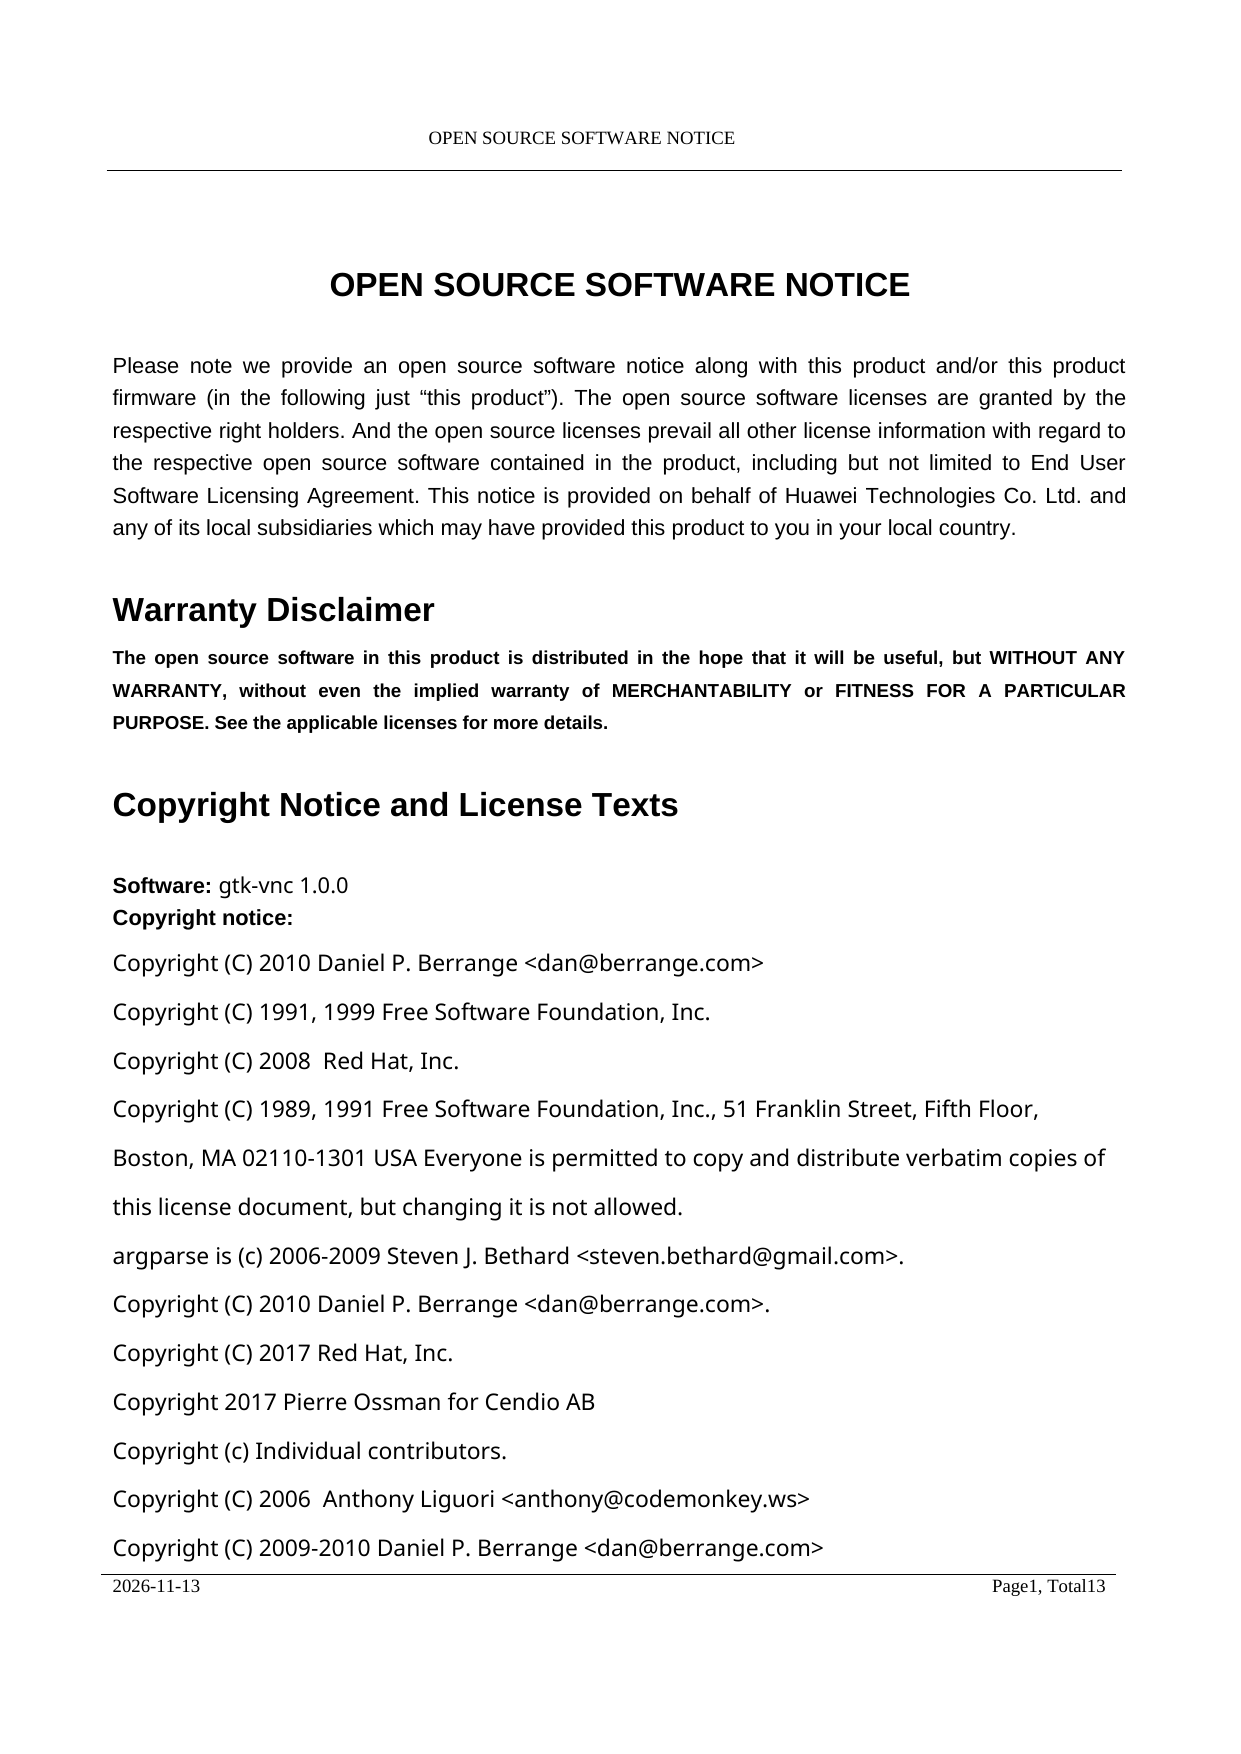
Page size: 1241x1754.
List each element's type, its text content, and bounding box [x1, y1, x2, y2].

text Warranty Disclaimer [112, 576, 1128, 641]
text Copyright (C) 2010 Daniel P. Berrange <dan@berrange.com> Copyright (C) 1991, 1999 Free Software Foundation, Inc. Copyright (C) 2008 Red Hat, Inc. Copyright (C) 1989, 1991 Free Software Foundation, Inc., 51 Franklin Street, Fifth Floor, Boston, MA 02110-1301 USA Everyone is permitted to copy and distribute verbatim copies of this license document, but changing it is not allowed. argparse is (c) 2006-2009 Steven J. Bethard <steven.bethard@gmail.com>. Copyright (C) 2010 Daniel P. Berrange <dan@berrange.com>. Copyright (C) 2017 Red Hat, Inc. Copyright 2017 Pierre Ossman for Cendio AB Copyright (c) Individual contributors. Copyright (C) 2006 Anthony Liguori <anthony@codemonkey.ws> Copyright (C) 2009-2010 Daniel P. Berrange <dan@berrange.com> [112, 947, 1128, 1564]
text Copyright Notice and License Texts [112, 771, 1128, 836]
text Please note we provide an open source software notice along with this product and/or this product firmware (in the following just “this product”). The open source software licenses are granted by the respective right holders. And the open source licenses prevail all other license information with regard to the respective open source software contained in the product, including but not limited to End User Software Licensing Agreement. This notice is provided on behalf of Huawei Technologies Co. Ltd. and any of its local subsidiaries which may have provided this product to you in your local country. [112, 349, 1128, 544]
text OPEN SOURCE SOFTWARE NOTICE [112, 251, 1128, 316]
text Copyright notice: [112, 901, 1128, 934]
text Software: gtk-vnc 1.0.0 [112, 869, 1128, 901]
text The open source software in this product is distributed in the hope that it will be useful, but WITHOUT ANY WARRANTY, without even the implied warranty of MERCHANTABILITY or FITNESS FOR A PARTICULAR PURPOSE. See the applicable licenses for more details. [112, 641, 1128, 739]
